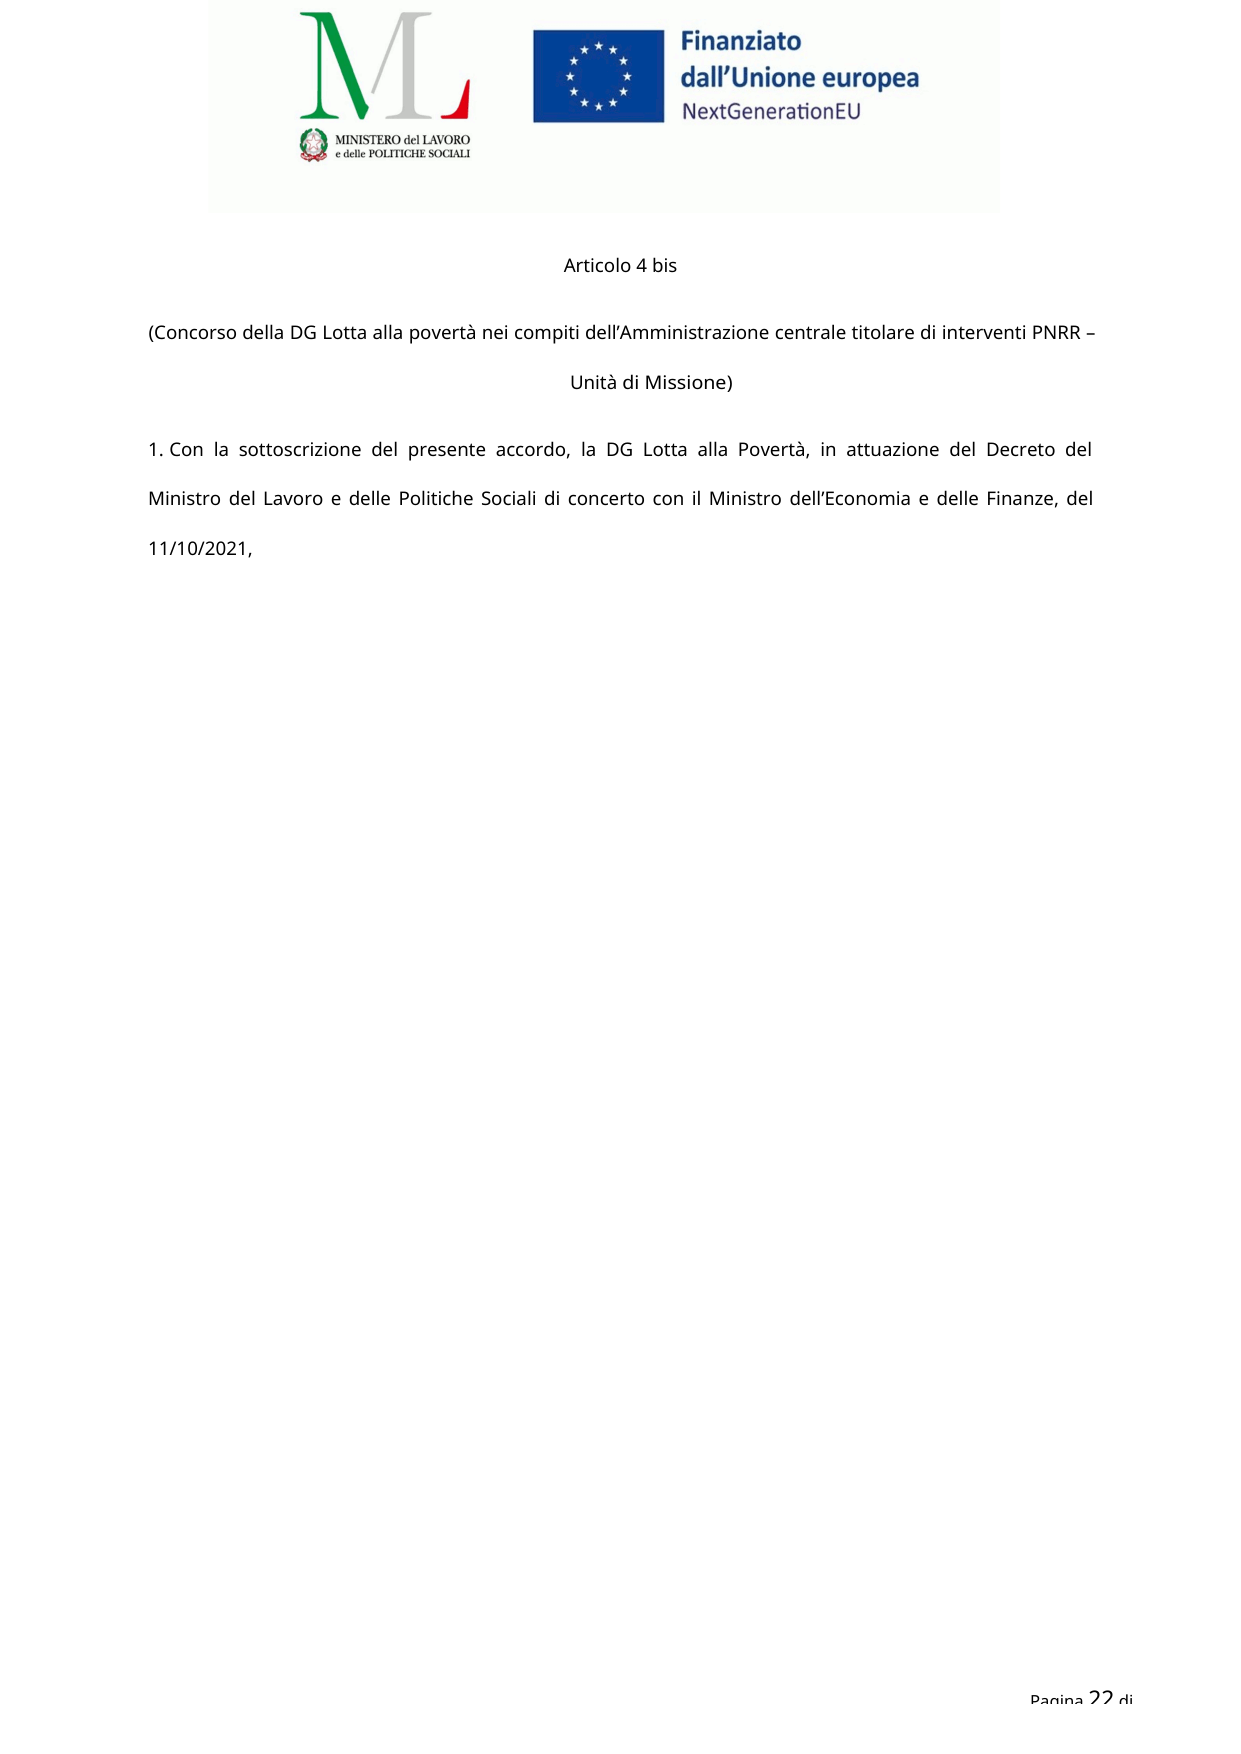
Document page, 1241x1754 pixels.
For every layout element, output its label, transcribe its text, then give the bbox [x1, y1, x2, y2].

list Con la sottoscrizione del presente accordo, la DG Lotta alla Povertà, in attuazione del Decreto del Ministro del Lavoro e delle Politiche Sociali di concerto con il Ministro dell’Economia e delle Finanze, del 11/10/2021, [148, 436, 1093, 561]
text Articolo 4 bis [182, 252, 1058, 278]
text (Concorso della DG Lotta alla povertà nei compiti dell’Amministrazione centrale titolare di interventi PNRR – Unità di Missione) [148, 320, 1103, 395]
picture [208, 0, 1001, 213]
